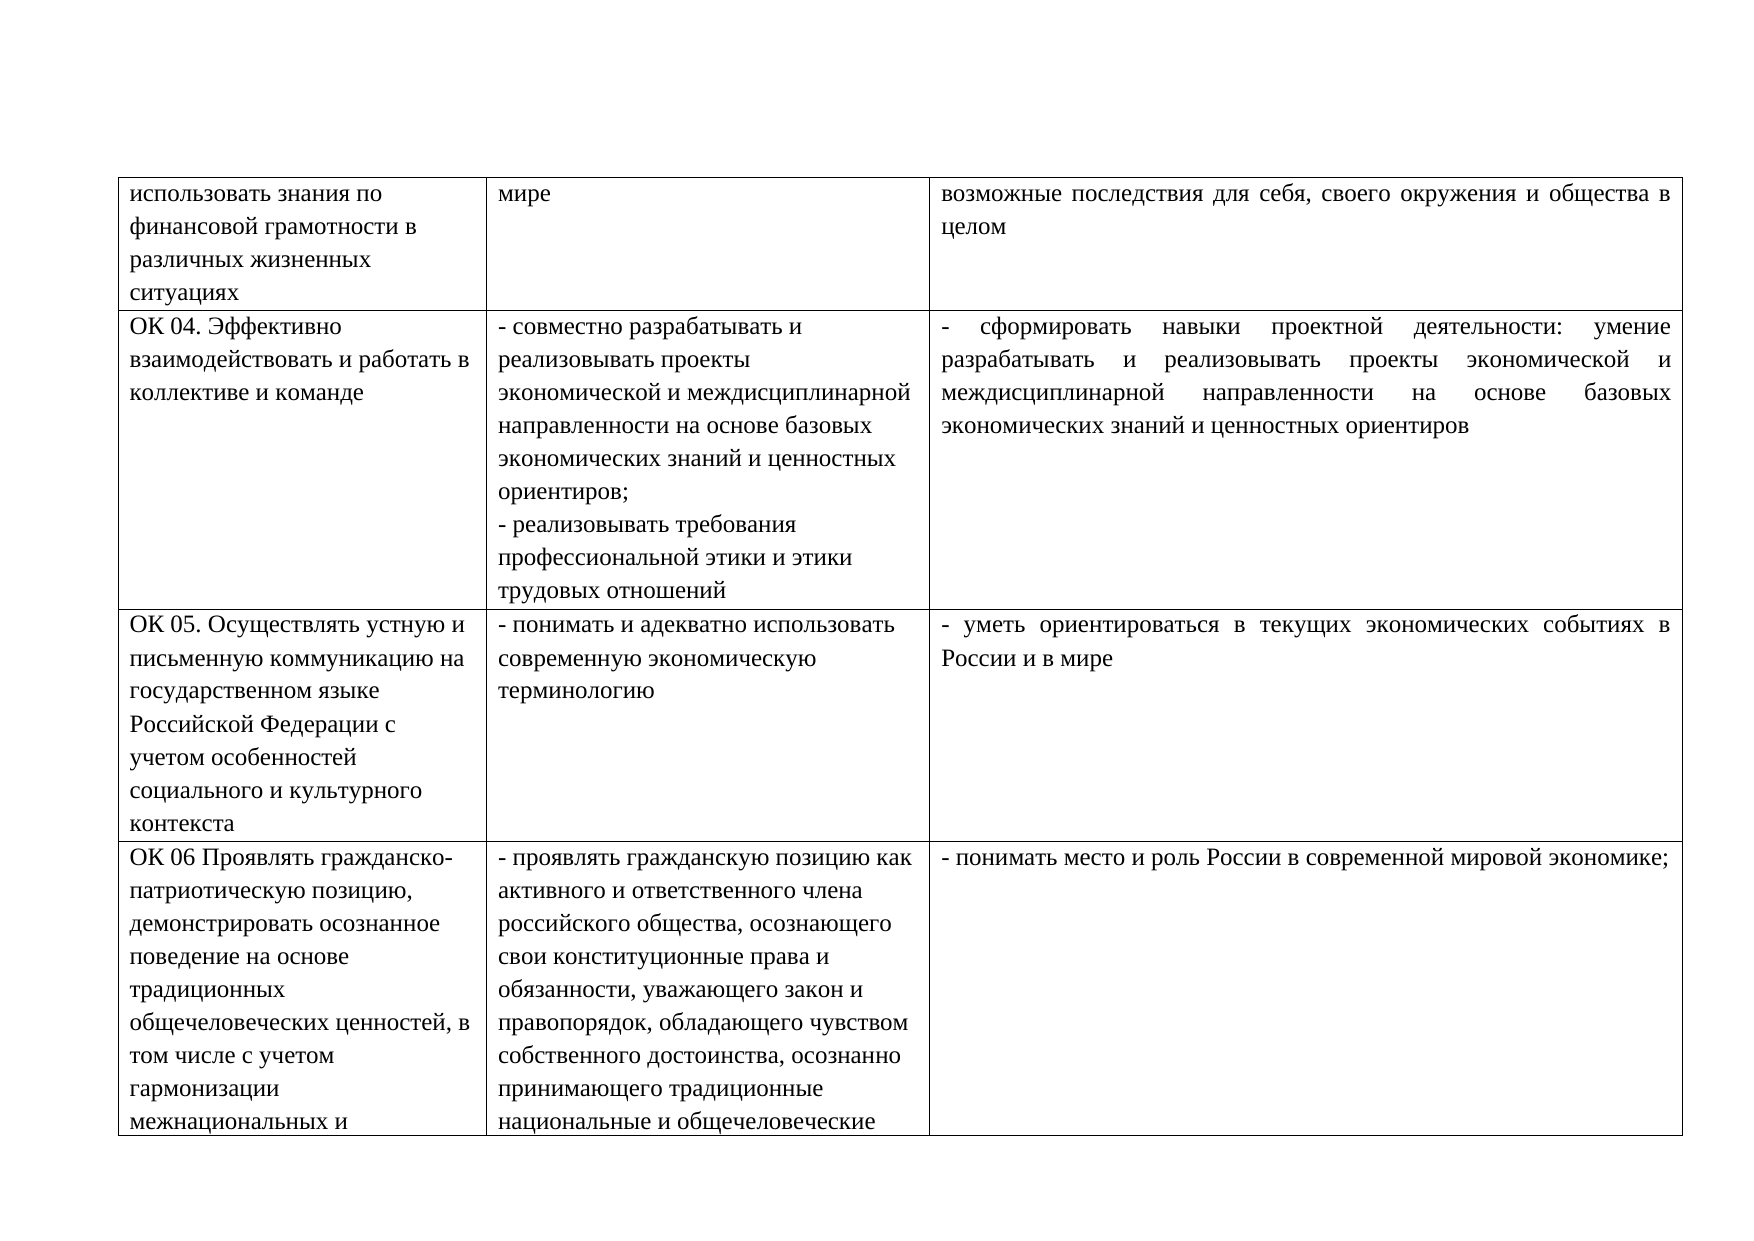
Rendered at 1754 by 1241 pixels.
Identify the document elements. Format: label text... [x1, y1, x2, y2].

table_cell - уметь ориентироваться в текущих экономических событиях в России и в мире [930, 610, 1682, 841]
table_cell ОК 05. Осуществлять устную и письменную коммуникацию на государственном языке Российской Федерации с учетом особенностей социального и культурного контекста [119, 610, 486, 841]
table_cell ОК 04. Эффективно взаимодействовать и работать в коллективе и команде [119, 311, 486, 608]
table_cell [487, 842, 929, 1135]
table_cell - понимать и адекватно использовать современную экономическую терминологию [487, 610, 929, 841]
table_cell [930, 842, 1682, 1135]
table_cell - сформировать навыки проектной деятельности: умение разрабатывать и реализовывать проекты экономической и междисциплинарной направленности на основе базовых экономических знаний и ценностных ориентиров [930, 311, 1682, 608]
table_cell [119, 842, 486, 1135]
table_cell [119, 178, 486, 310]
table_cell - совместно разрабатывать и реализовывать проекты экономической и междисциплинарной направленности на основе базовых экономических знаний и ценностных ориентиров; - реализовывать требования профессиональной этики и этики трудовых отношений [487, 311, 929, 608]
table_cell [930, 178, 1682, 310]
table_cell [487, 178, 929, 310]
